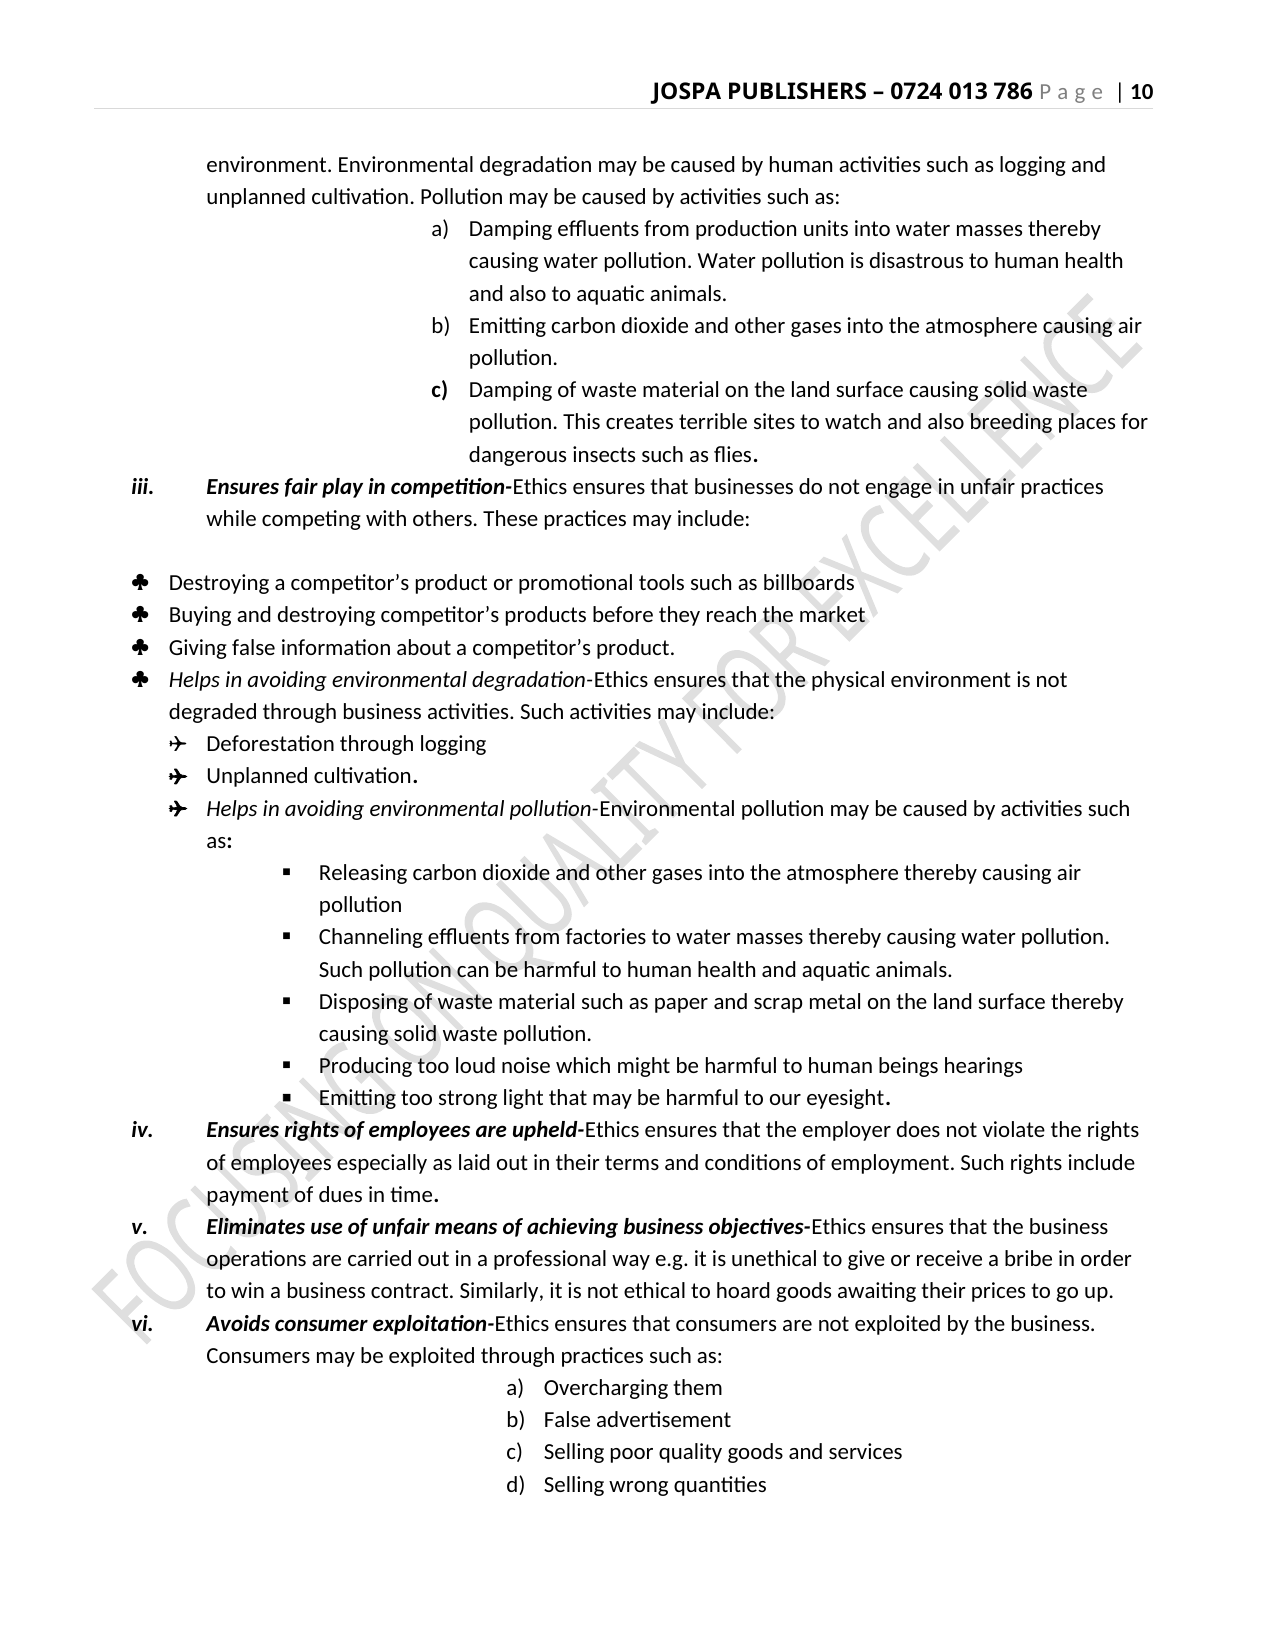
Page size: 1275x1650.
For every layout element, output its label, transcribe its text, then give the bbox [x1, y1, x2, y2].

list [131, 150, 1153, 210]
list Helps in avoiding environmental pollution-Environmental pollution may be caused by activities such as: [169, 794, 1153, 854]
list Overcharging them [506, 1373, 1153, 1401]
list Buying and destroying competitor’s products before they reach the market [131, 601, 1153, 629]
list Deforestation through logging [169, 729, 1153, 757]
list Disposing of waste material such as paper and scrap metal on the land surface thereby causing solid waste pollution. [281, 987, 1153, 1047]
list Damping of waste material on the land surface causing solid waste pollution. This creates terrible sites to watch and also breeding places for dangerous insects such as flies. [431, 375, 1153, 468]
list Avoids consumer exploitation-Ethics ensures that consumers are not exploited by the business. Consumers may be exploited through practices such as: [131, 1309, 1153, 1369]
list Ensures fair play in competition-Ethics ensures that businesses do not engage in unfair practices while competing with others. These practices may include: [131, 472, 1153, 532]
list Selling poor quality goods and services [506, 1437, 1153, 1466]
list Channeling effluents from factories to water masses thereby causing water pollution. Such pollution can be harmful to human health and aquatic animals. [281, 922, 1153, 983]
list Unplanned cultivation. [169, 762, 1153, 789]
list Helps in avoiding environmental degradation-Ethics ensures that the physical environment is not degraded through business activities. Such activities may include: [131, 665, 1153, 725]
list Emitting carbon dioxide and other gases into the atmosphere causing air pollution. [431, 311, 1153, 371]
list Giving false information about a competitor’s product. [131, 633, 1153, 661]
list Emitting too strong light that may be harmful to our eyesight. [281, 1083, 1153, 1111]
list Damping effluents from production units into water masses thereby causing water pollution. Water pollution is disastrous to human health and also to aquatic animals. [431, 214, 1153, 307]
list Eliminates use of unfair means of achieving business objectives-Ethics ensures that the business operations are carried out in a professional way e.g. it is unethical to give or receive a bribe in order to win a business contract. Similarly, it is not ethical to hoard goods awaiting their prices to go up. [131, 1212, 1153, 1304]
list Producing too loud noise which might be harmful to human beings hearings [281, 1051, 1153, 1079]
list False advertisement [506, 1405, 1153, 1433]
list Releasing carbon dioxide and other gases into the atmosphere thereby causing air pollution [281, 858, 1153, 918]
list Ensures rights of employees are upheld-Ethics ensures that the employer does not violate the rights of employees especially as laid out in their terms and conditions of employment. Such rights include payment of dues in time. [131, 1116, 1153, 1208]
list Selling wrong quantities [506, 1470, 1153, 1498]
list Destroying a competitor’s product or promotional tools such as billboards [131, 568, 1153, 596]
